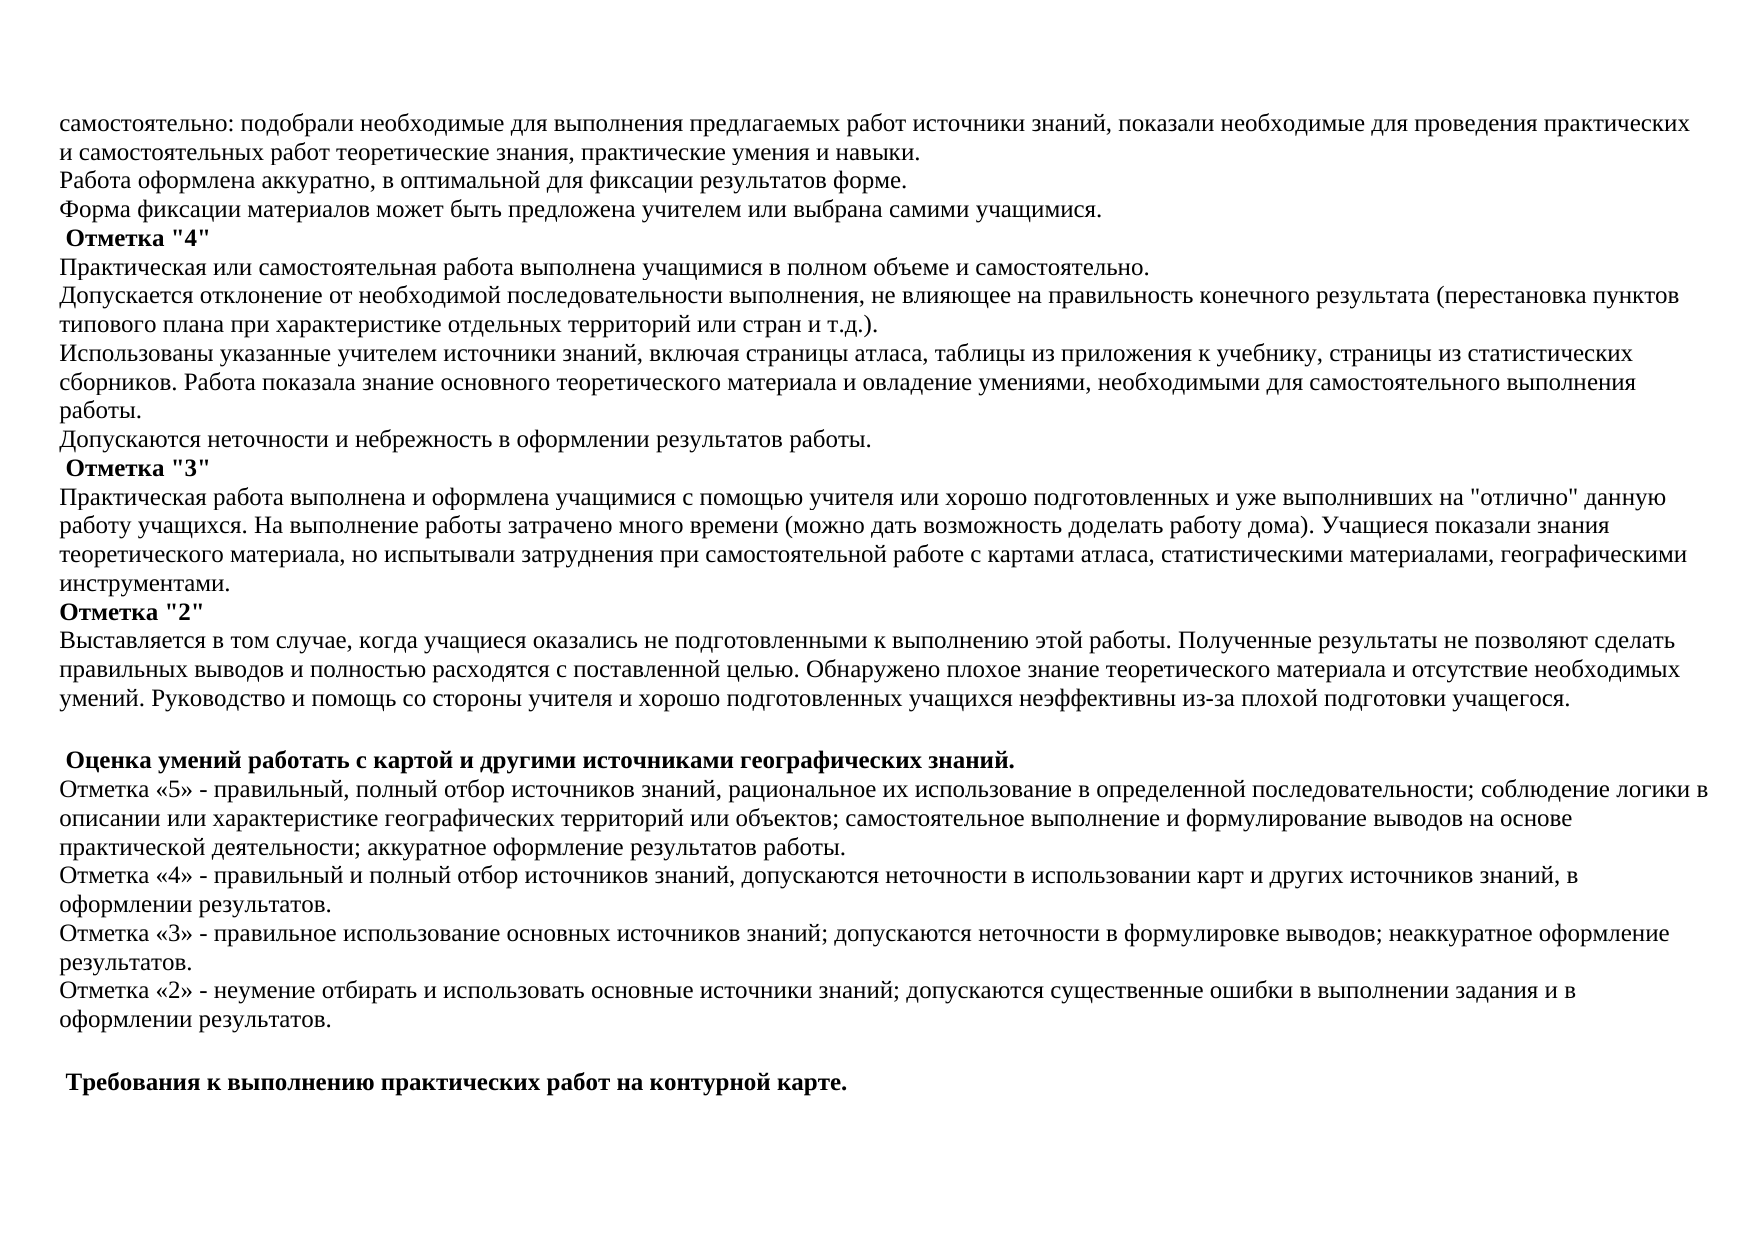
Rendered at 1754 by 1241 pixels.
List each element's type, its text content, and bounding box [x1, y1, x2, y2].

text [59, 803, 1709, 1096]
